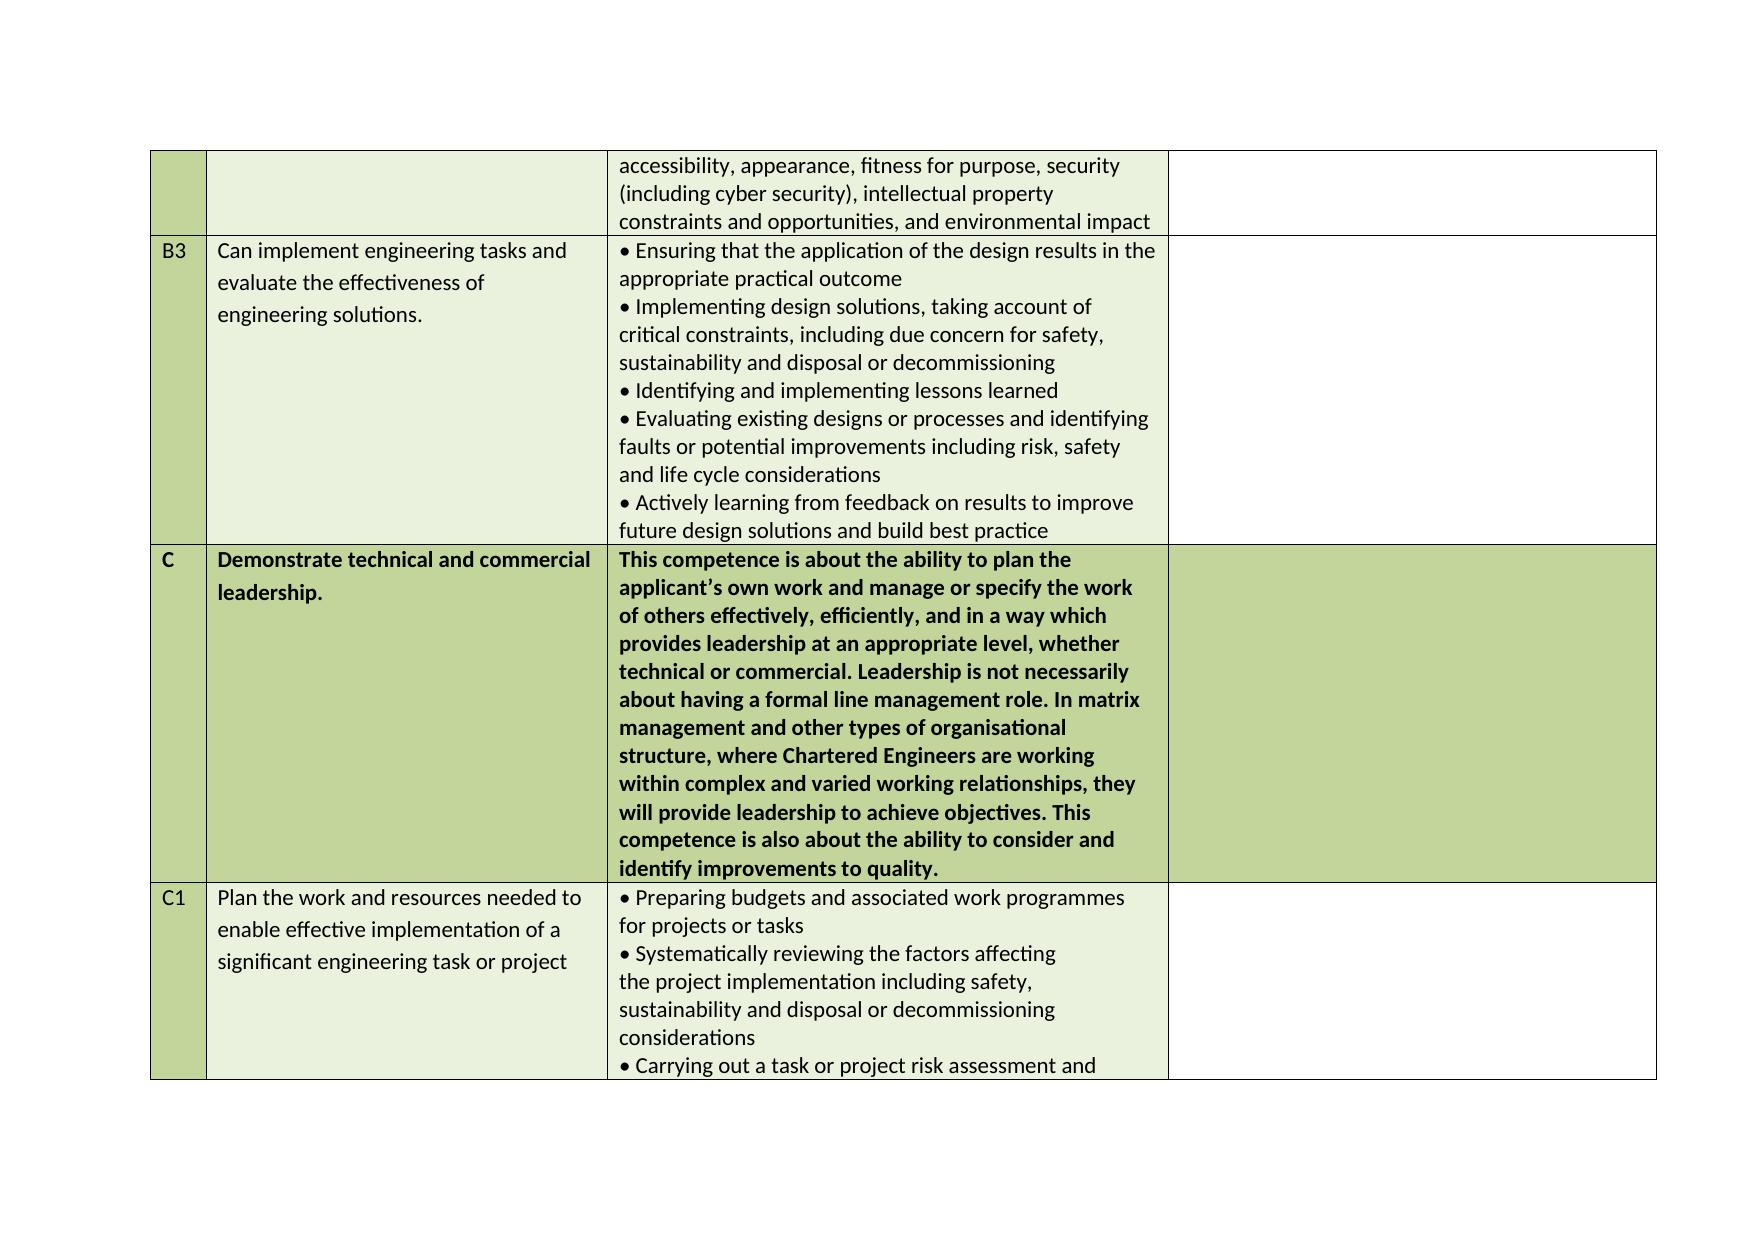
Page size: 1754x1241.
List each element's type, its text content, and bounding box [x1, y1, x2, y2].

table_cell B3 [151, 236, 206, 544]
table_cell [608, 151, 1168, 235]
table_cell [1169, 151, 1656, 235]
table_cell [1169, 236, 1656, 544]
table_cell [207, 151, 607, 235]
table_cell Demonstrate technical and commercial leadership. [207, 545, 607, 882]
table_cell C1 [151, 883, 206, 1079]
table_cell [1169, 883, 1656, 1079]
table_cell [1169, 545, 1656, 882]
table_cell This competence is about the ability to plan the applicant’s own work and manage or specify the work of others effectively, efficiently, and in a way which provides leadership at an appropriate level, whether technical or commercial. Leadership is not necessarily about having a formal line management role. In matrix management and other types of organisational structure, where Chartered Engineers are working within complex and varied working relationships, they will provide leadership to achieve objectives. This competence is also about the ability to consider and identify improvements to quality. [608, 545, 1168, 882]
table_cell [207, 883, 607, 1079]
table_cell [608, 883, 1168, 1079]
table_cell B2 [151, 151, 206, 235]
table_cell • Ensuring that the application of the design results in the appropriate practical outcome • Implementing design solutions, taking account of critical constraints, including due concern for safety, sustainability and disposal or decommissioning • Identifying and implementing lessons learned • Evaluating existing designs or processes and identifying faults or potential improvements including risk, safety and life cycle considerations • Actively learning from feedback on results to improve future design solutions and build best practice [608, 236, 1168, 544]
table_cell Can implement engineering tasks and evaluate the effectiveness of engineering solutions. [207, 236, 607, 544]
table_cell C [151, 545, 206, 882]
